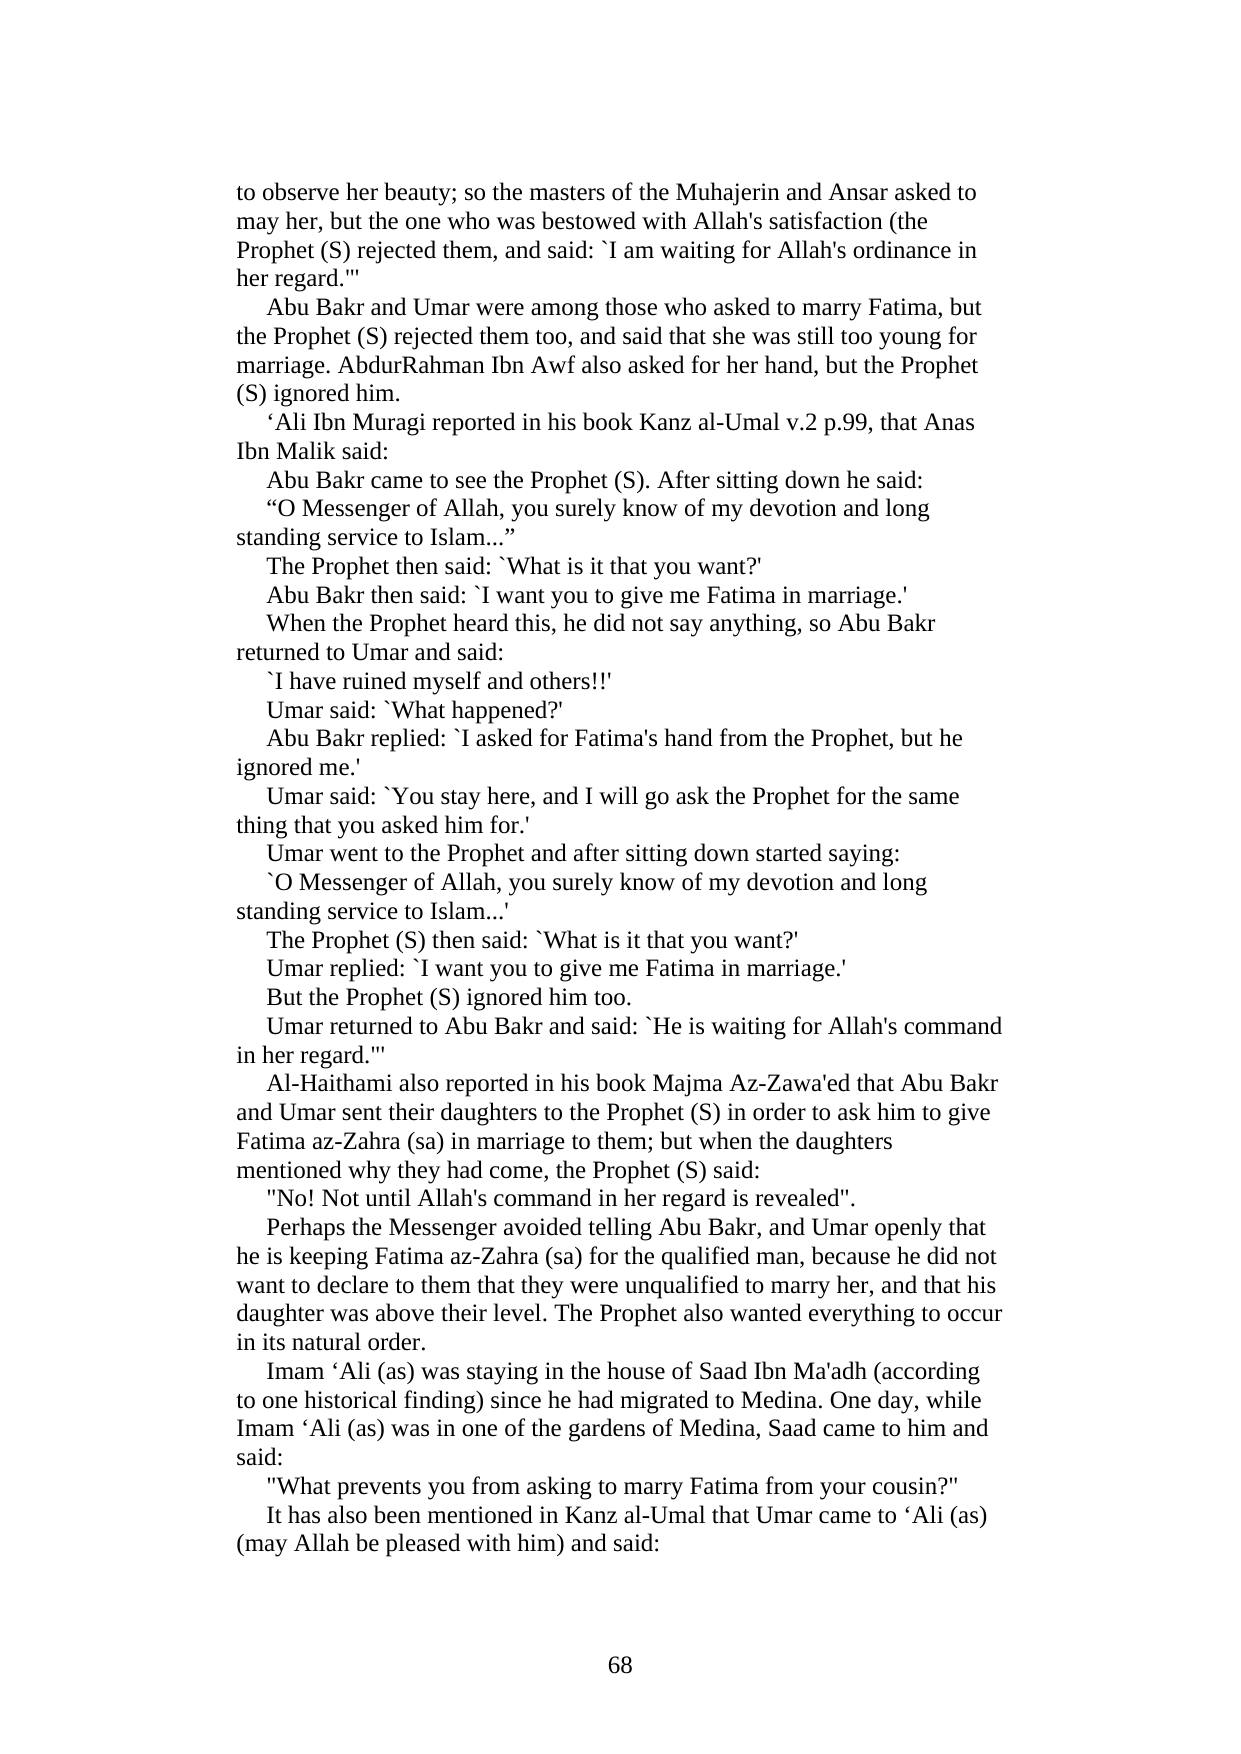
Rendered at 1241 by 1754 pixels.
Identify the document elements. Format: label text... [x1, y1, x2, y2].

text “O Messenger of Allah, you surely know of my devotion and long standing service to Islam...” [236, 493, 1004, 551]
text Perhaps the Messenger avoided telling Abu Bakr, and Umar openly that he is keeping Fatima az-Zahra (sa) for the qualified man, because he did not want to declare to them that they were unqualified to marry her, and that his daughter was above their level. The Prophet also wanted everything to occur in its natural order. [236, 1212, 1004, 1356]
text Abu Bakr and Umar were among those who asked to marry Fatima, but the Prophet (S) rejected them too, and said that she was still too young for marriage. AbdurRahman Ibn Awf also asked for her hand, but the Prophet (S) ignored him. [236, 292, 1004, 407]
text The Prophet (S) then said: `What is it that you want?' [236, 925, 1004, 953]
text The Prophet then said: `What is it that you want?' [236, 551, 1004, 580]
text Umar replied: `I want you to give me Fatima in marriage.' [236, 953, 1004, 982]
text Abu Bakr replied: `I asked for Fatima's hand from the Prophet, but he ignored me.' [236, 723, 1004, 781]
text `I have ruined myself and others!!' [236, 666, 1004, 695]
text Umar returned to Abu Bakr and said: `He is waiting for Allah's command in her regard."' [236, 1011, 1004, 1068]
text "No! Not until Allah's command in her regard is revealed". [236, 1183, 1004, 1212]
text Abu Bakr then said: `I want you to give me Fatima in marriage.' [236, 580, 1004, 608]
text Umar went to the Prophet and after sitting down started saying: [236, 838, 1004, 867]
text `O Messenger of Allah, you surely know of my devotion and long standing service to Islam...' [236, 867, 1004, 925]
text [236, 177, 1004, 292]
text Al-Haithami also reported in his book Majma Az-Zawa'ed that Abu Bakr and Umar sent their daughters to the Prophet (S) in order to ask him to give Fatima az-Zahra (sa) in marriage to them; but when the daughters mentioned why they had come, the Prophet (S) said: [236, 1068, 1004, 1183]
text It has also been mentioned in Kanz al-Umal that Umar came to ‘Ali (as) (may Allah be pleased with him) and said: [236, 1500, 1004, 1557]
text Imam ‘Ali (as) was staying in the house of Saad Ibn Ma'adh (according to one historical finding) since he had migrated to Medina. One day, while Imam ‘Ali (as) was in one of the gardens of Medina, Saad came to him and said: [236, 1356, 1004, 1471]
text "What prevents you from asking to marry Fatima from your cousin?" [236, 1471, 1004, 1500]
text Abu Bakr came to see the Prophet (S). After sitting down he said: [236, 465, 1004, 493]
text Umar said: `You stay here, and I will go ask the Prophet for the same thing that you asked him for.' [236, 781, 1004, 838]
text ‘Ali Ibn Muragi reported in his book Kanz al-Umal v.2 p.99, that Anas Ibn Malik said: [236, 407, 1004, 465]
text But the Prophet (S) ignored him too. [236, 982, 1004, 1011]
text Umar said: `What happened?' [236, 695, 1004, 723]
text When the Prophet heard this, he did not say anything, so Abu Bakr returned to Umar and said: [236, 608, 1004, 666]
